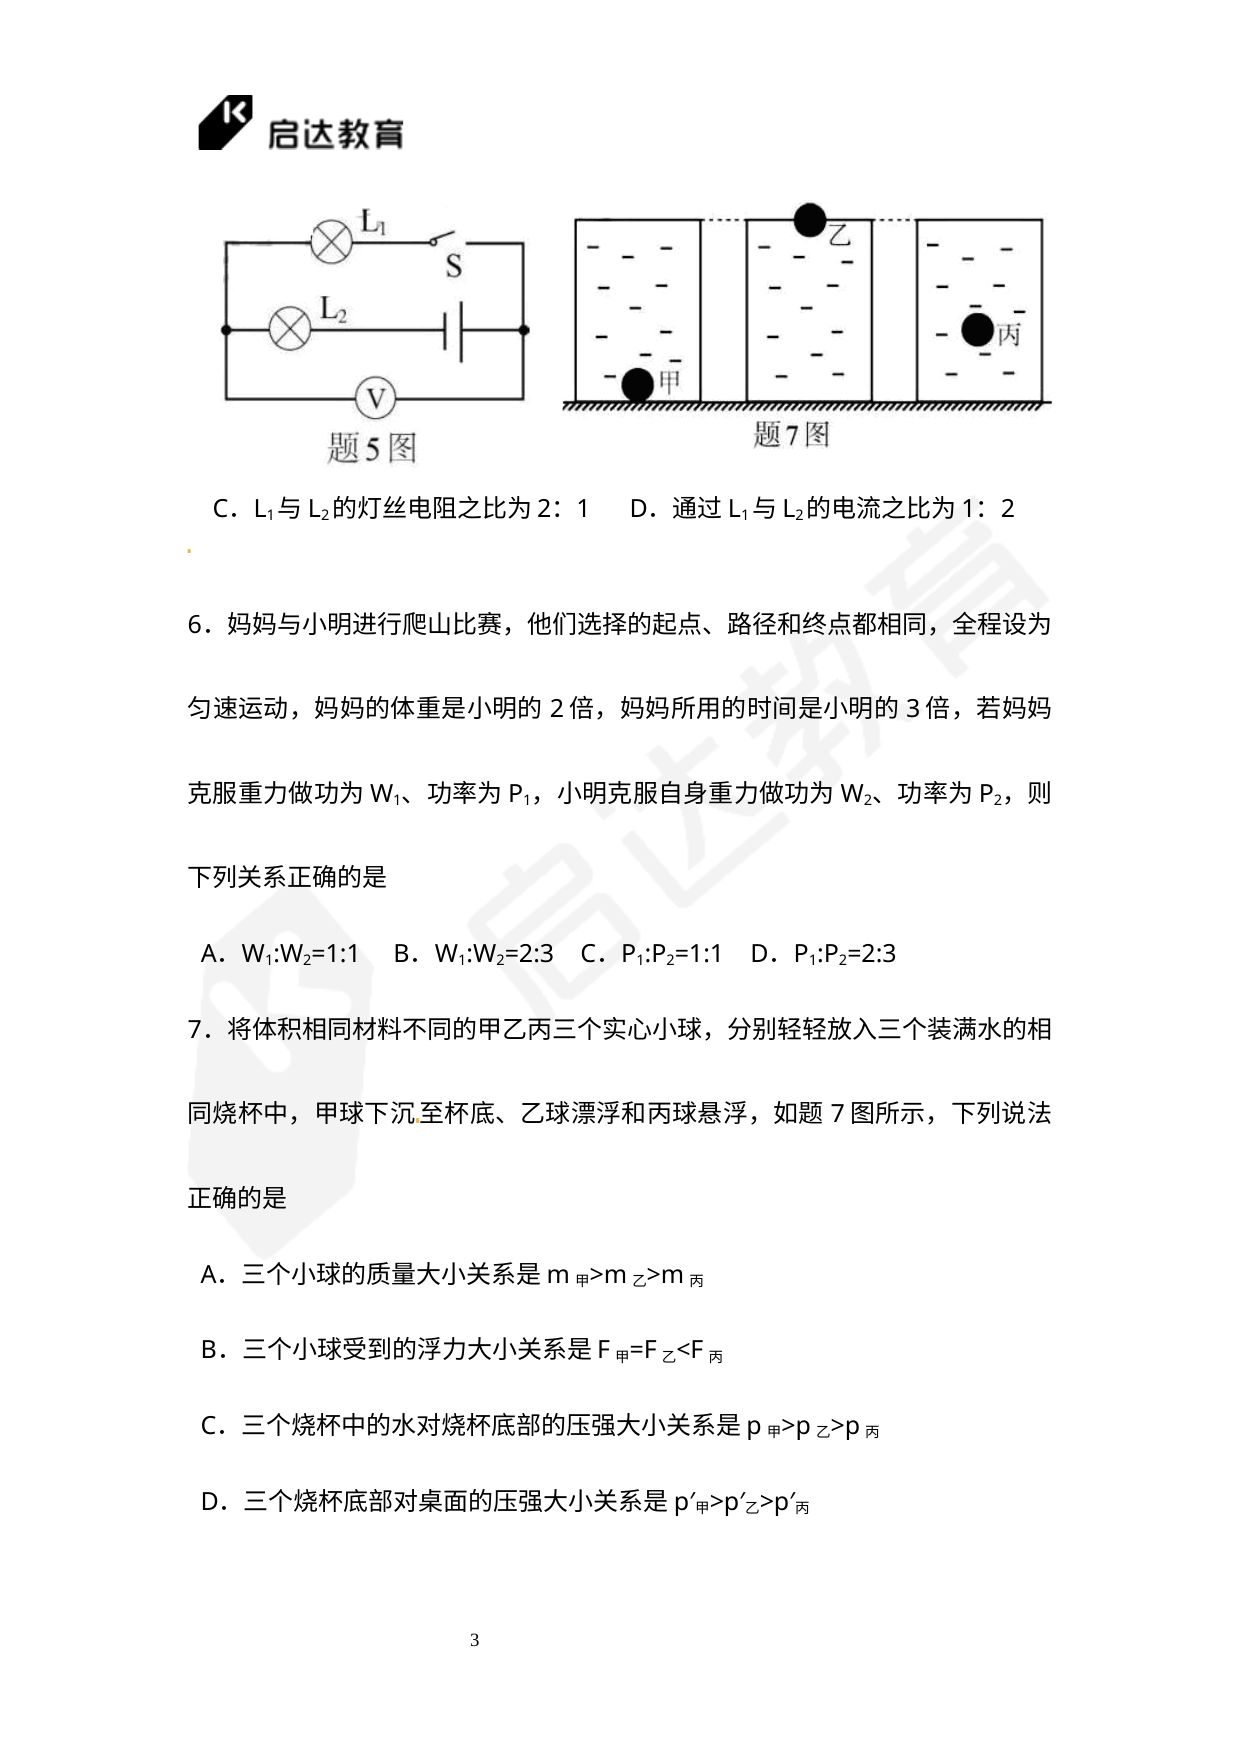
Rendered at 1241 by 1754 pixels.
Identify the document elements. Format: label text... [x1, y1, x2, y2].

text A．三个小球的质量大小关系是m甲>m乙>m丙 [187, 1240, 1053, 1305]
text C．三个烧杯中的水对烧杯底部的压强大小关系是p甲>p乙>p丙 [187, 1391, 1053, 1456]
text D．三个烧杯底部对桌面的压强大小关系是p′甲>p′乙>p′丙 [187, 1467, 1053, 1532]
picture [215, 205, 532, 468]
picture [562, 200, 1053, 449]
text B．三个小球受到的浮力大小关系是F甲=F乙<F丙 [187, 1316, 1053, 1381]
picture [198, 95, 404, 150]
text 6．妈妈与小明进行爬山比赛，他们选择的起点、路径和终点都相同，全程设为匀速运动，妈妈的体重是小明的2倍，妈妈所用的时间是小明的3倍，若妈妈克服重力做功为W1、功率为P1，小明克服自身重力做功为W2、功率为P2，则下列关系正确的是 [187, 590, 1053, 908]
text 7．将体积相同材料不同的甲乙丙三个实心小球，分别轻轻放入三个装满水的相同烧杯中，甲球下沉至杯底、乙球漂浮和丙球悬浮，如题7图所示，下列说法正确的是 [187, 995, 1053, 1229]
text A．W1:W2=1:1 B．W1:W2=2:3 C．P1:P2=1:1 D．P1:P2=2:3 [187, 919, 1053, 984]
